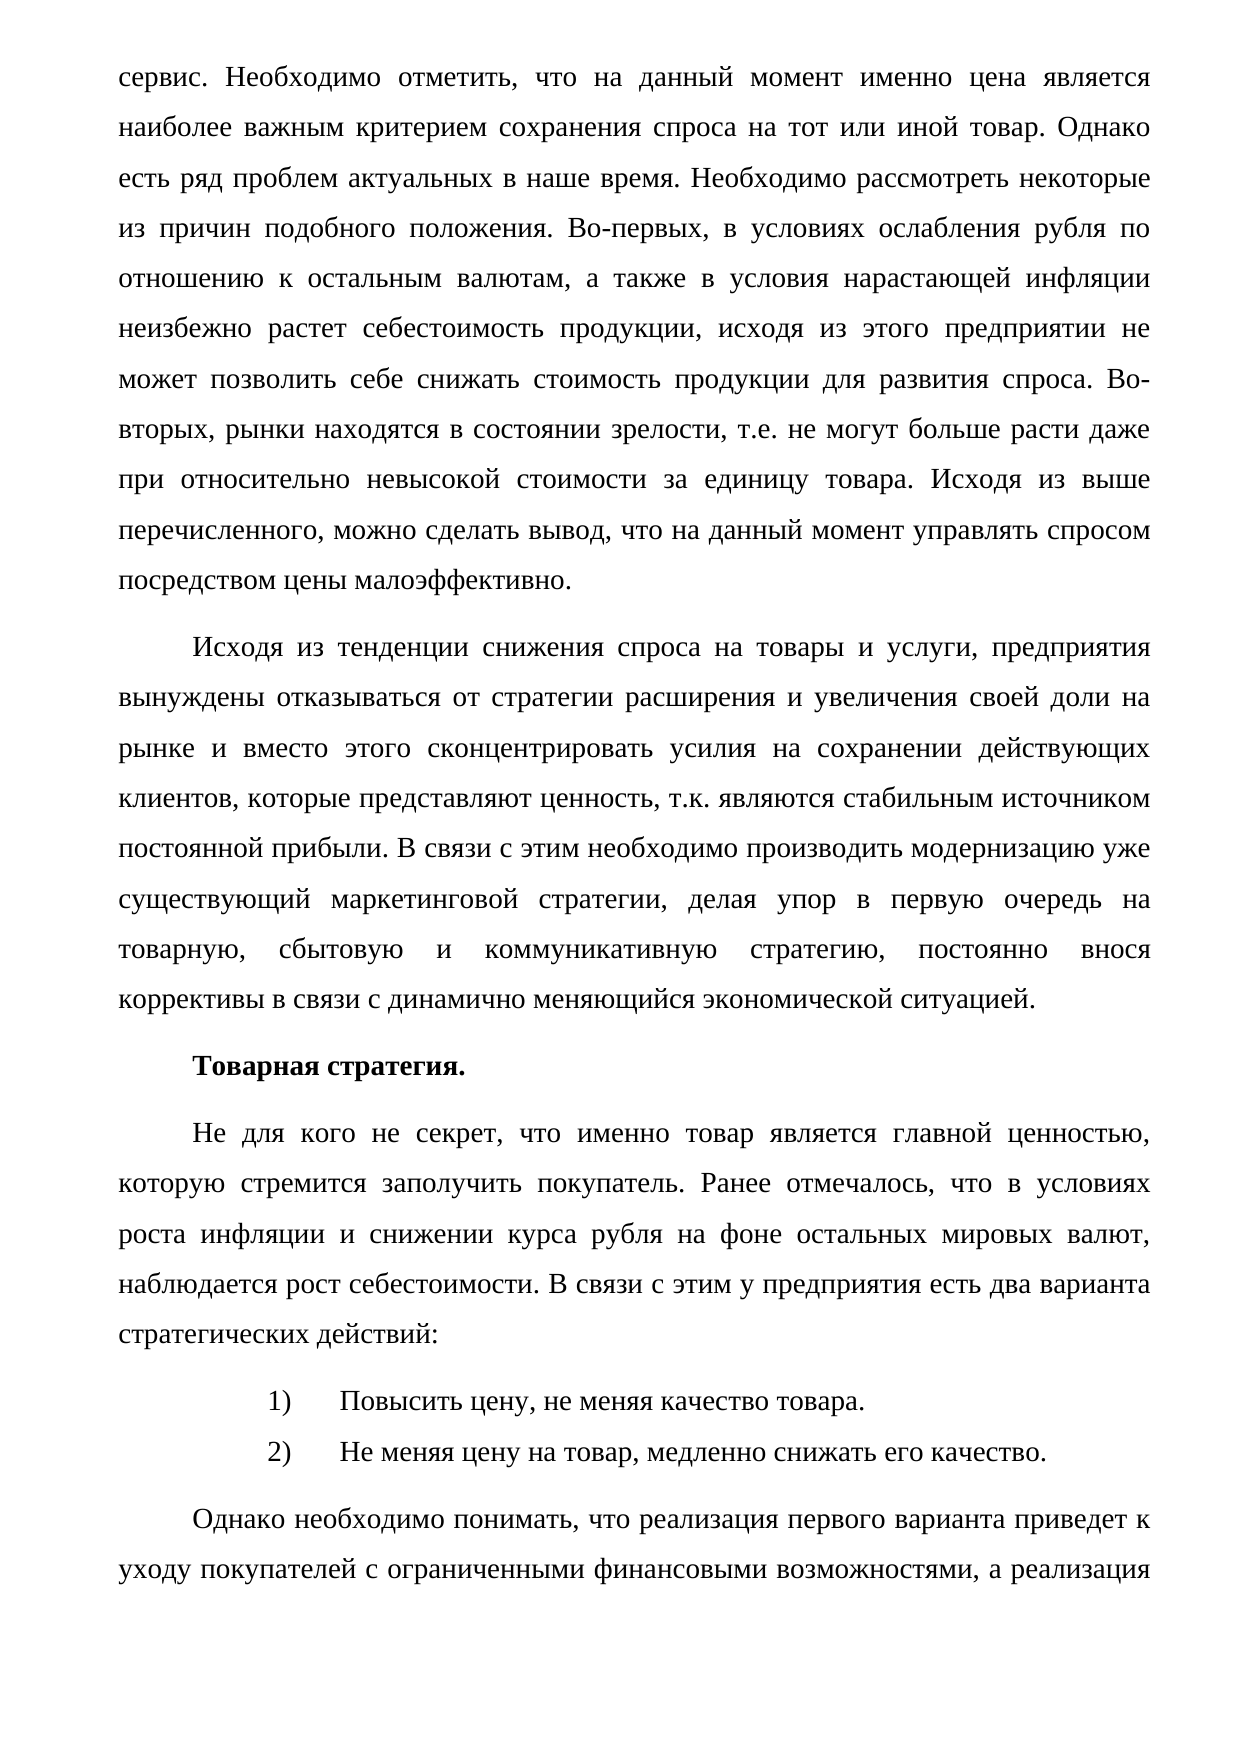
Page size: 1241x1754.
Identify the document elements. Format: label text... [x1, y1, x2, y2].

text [118, 59, 1152, 596]
list Не меняя цену на товар, медленно снижать его качество. [193, 1434, 1152, 1467]
text Товарная стратегия. [118, 1048, 1152, 1082]
list Повысить цену, не меняя качество товара. [193, 1383, 1152, 1417]
text Исходя из тенденции снижения спроса на товары и услуги, предприятия вынуждены отказываться от стратегии расширения и увеличения своей доли на рынке и вместо этого сконцентрировать усилия на сохранении действующих клиентов, которые представляют ценность, т.к. являются стабильным источником постоянной прибыли. В связи с этим необходимо производить модернизацию уже существующий маркетинговой стратегии, делая упор в первую очередь на товарную, сбытовую и коммуникативную стратегию, постоянно внося коррективы в связи с динамично меняющийся экономической ситуацией. [118, 629, 1152, 1015]
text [118, 1501, 1152, 1585]
text Не для кого не секрет, что именно товар является главной ценностью, которую стремится заполучить покупатель. Ранее отмечалось, что в условиях роста инфляции и снижении курса рубля на фоне остальных мировых валют, наблюдается рост себестоимости. В связи с этим у предприятия есть два варианта стратегических действий: [118, 1115, 1152, 1350]
